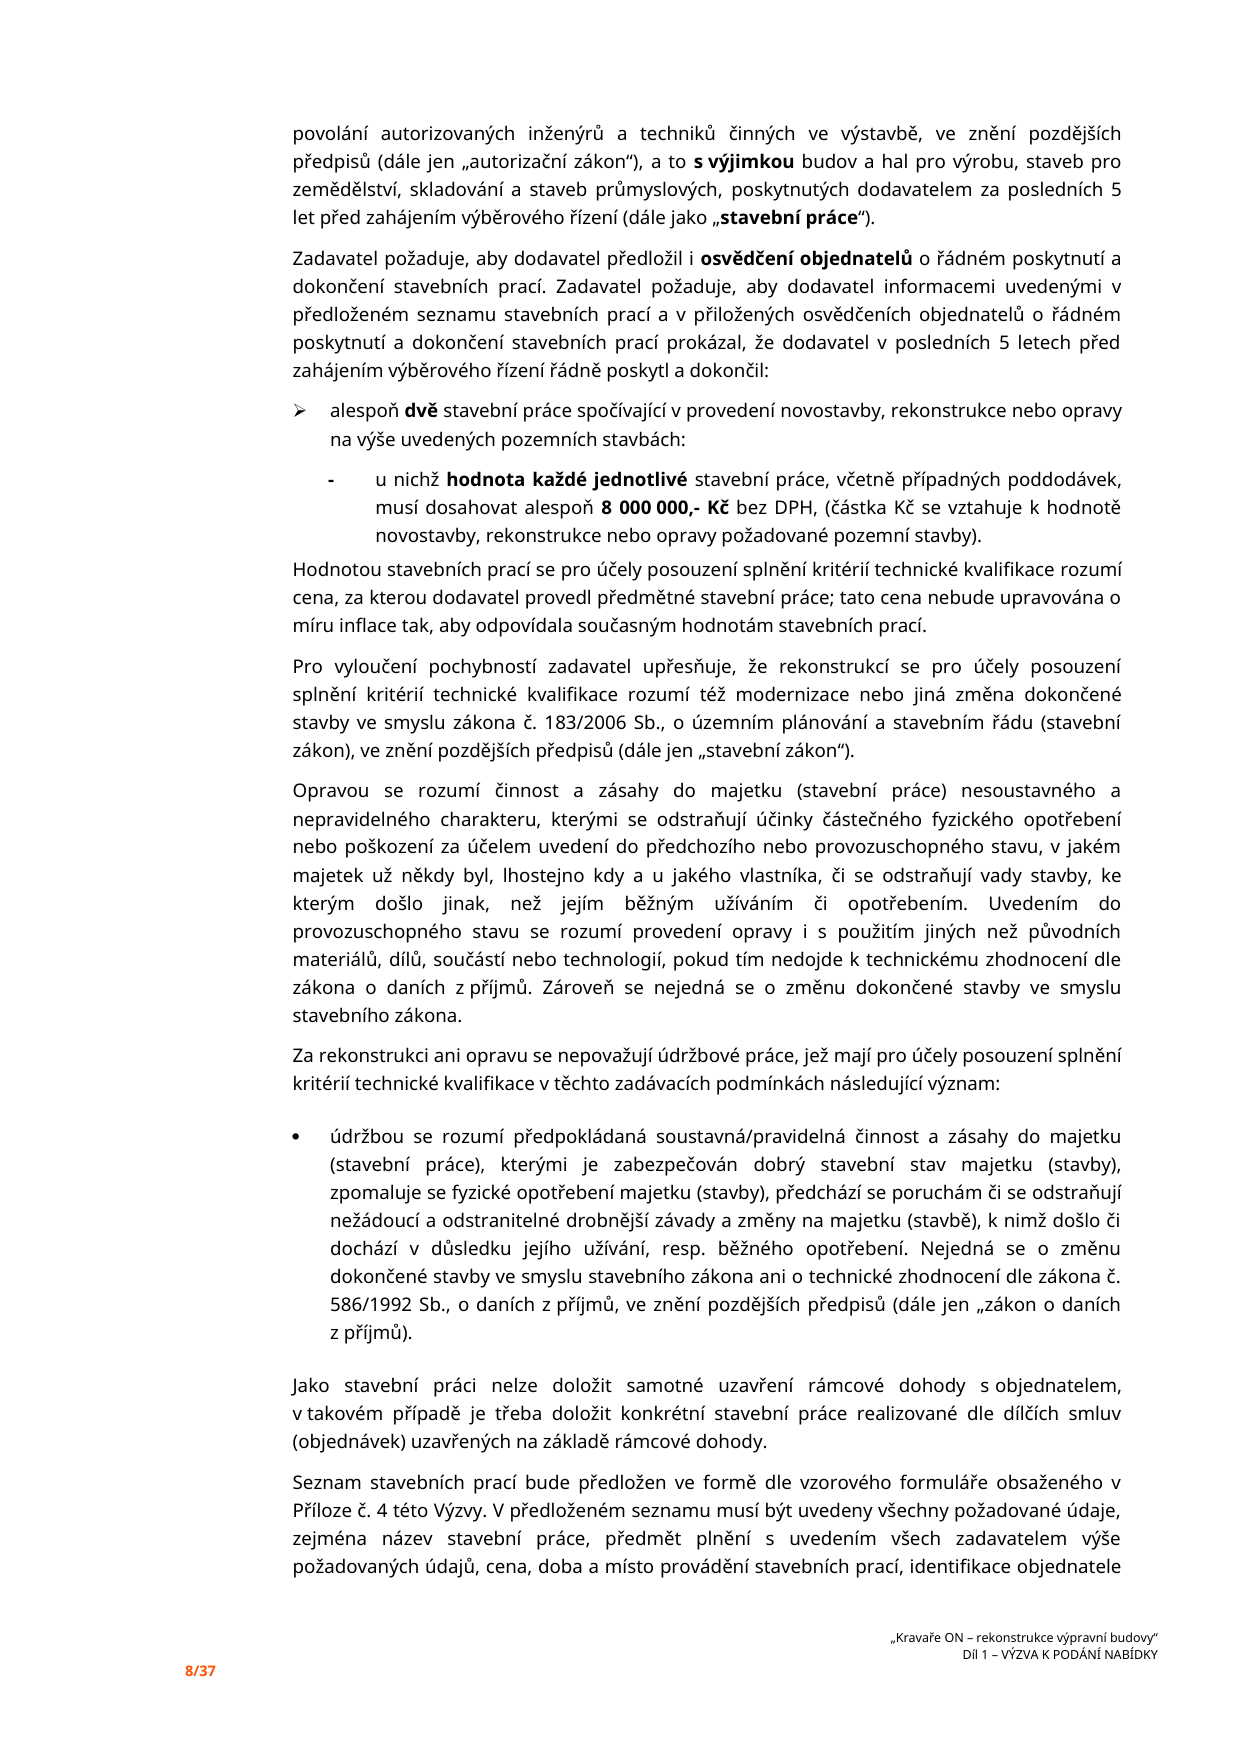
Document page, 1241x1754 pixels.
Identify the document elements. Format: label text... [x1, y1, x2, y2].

list alespoň dvě stavební práce spočívající v provedení novostavby, rekonstrukce nebo opravy na výše uvedených pozemních stavbách: [292, 398, 1122, 451]
text Jako stavební práci nelze doložit samotné uzavření rámcové dohody s objednatelem, v takovém případě je třeba doložit konkrétní stavební práce realizované dle dílčích smluv (objednávek) uzavřených na základě rámcové dohody. [292, 1373, 1122, 1454]
text Zadavatel požaduje, aby dodavatel předložil i osvědčení objednatelů o řádném poskytnutí a dokončení stavebních prací. Zadavatel požaduje, aby dodavatel informacemi uvedenými v předloženém seznamu stavebních prací a v přiložených osvědčeních objednatelů o řádném poskytnutí a dokončení stavebních prací prokázal, že dodavatel v posledních 5 letech před zahájením výběrového řízení řádně poskytl a dokončil: [292, 245, 1122, 383]
text Za rekonstrukci ani opravu se nepovažují údržbové práce, jež mají pro účely posouzení splnění kritérií technické kvalifikace v těchto zadávacích podmínkách následující význam: [292, 1042, 1122, 1096]
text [292, 1469, 1122, 1579]
list údržbou se rozumí předpokládaná soustavná/pravidelná činnost a zásahy do majetku (stavební práce), kterými je zabezpečován dobrý stavební stav majetku (stavby), zpomaluje se fyzické opotřebení majetku (stavby), předchází se poruchám či se odstraňují nežádoucí a odstranitelné drobnější závady a změny na majetku (stavbě), k nimž došlo či dochází v důsledku jejího užívání, resp. běžného opotřebení. Nejedná se o změnu dokončené stavby ve smyslu stavebního zákona ani o technické zhodnocení dle zákona č. 586/1992 Sb., o daních z příjmů, ve znění pozdějších předpisů (dále jen „zákon o daních z příjmů). [292, 1123, 1122, 1345]
text Opravou se rozumí činnost a zásahy do majetku (stavební práce) nesoustavného a nepravidelného charakteru, kterými se odstraňují účinky částečného fyzického opotřebení nebo poškození za účelem uvedení do předchozího nebo provozuschopného stavu, v jakém majetek už někdy byl, lhostejno kdy a u jakého vlastníka, či se odstraňují vady stavby, ke kterým došlo jinak, než jejím běžným užíváním či opotřebením. Uvedením do provozuschopného stavu se rozumí provedení opravy i s použitím jiných než původních materiálů, dílů, součástí nebo technologií, pokud tím nedojde k technickému zhodnocení dle zákona o daních z příjmů. Zároveň se nejedná se o změnu dokončené stavby ve smyslu stavebního zákona. [292, 778, 1122, 1027]
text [292, 121, 1122, 230]
text Pro vyloučení pochybností zadavatel upřesňuje, že rekonstrukcí se pro účely posouzení splnění kritérií technické kvalifikace rozumí též modernizace nebo jiná změna dokončené stavby ve smyslu zákona č. 183/2006 Sb., o územním plánování a stavebním řádu (stavební zákon), ve znění pozdějších předpisů (dále jen „stavební zákon“). [292, 653, 1122, 763]
text Hodnotou stavebních prací se pro účely posouzení splnění kritérií technické kvalifikace rozumí cena, za kterou dodavatel provedl předmětné stavební práce; tato cena nebude upravována o míru inflace tak, aby odpovídala současným hodnotám stavebních prací. [292, 557, 1122, 638]
text u nichž hodnota každé jednotlivé stavební práce, včetně případných poddodávek, musí dosahovat alespoň 8 000 000,- Kč bez DPH, (částka Kč se vztahuje k hodnotě novostavby, rekonstrukce nebo opravy požadované pozemní stavby). [328, 466, 1122, 548]
